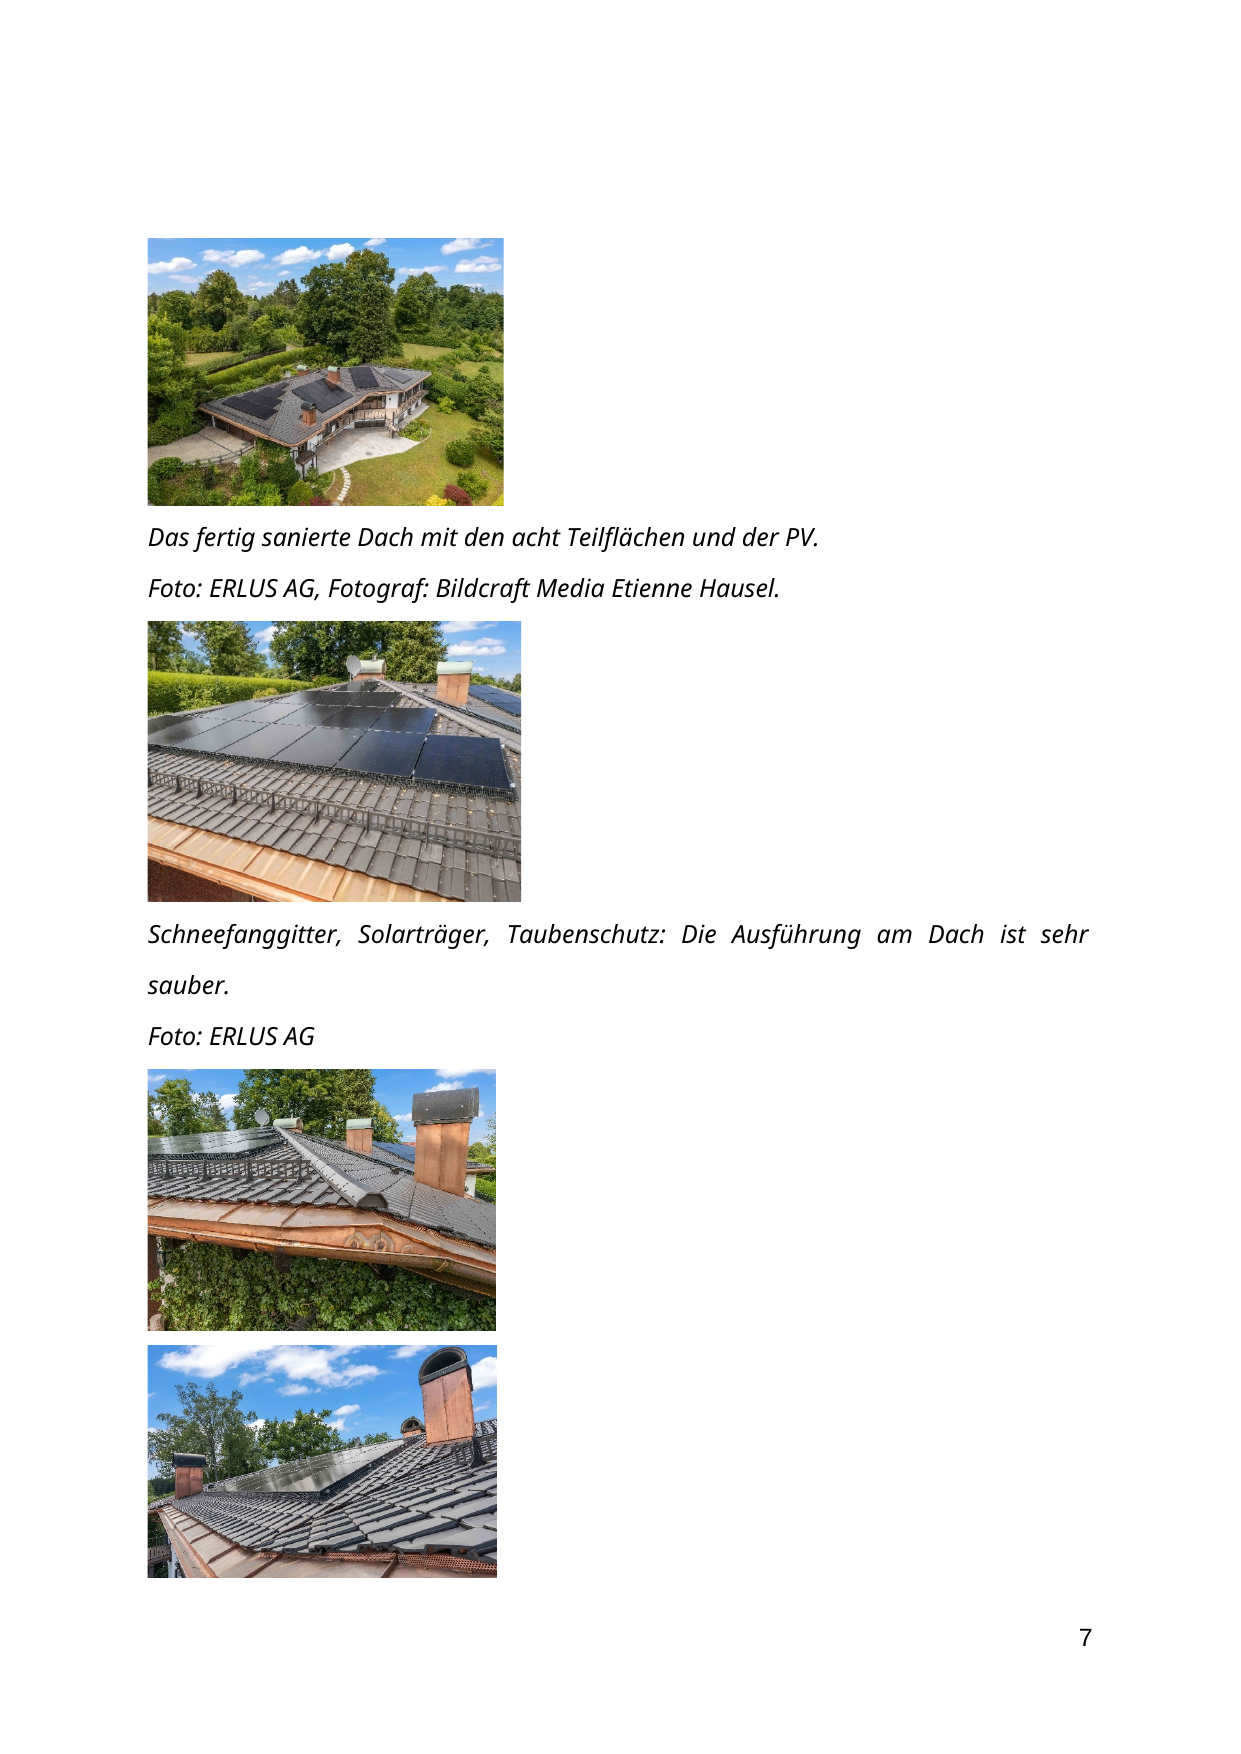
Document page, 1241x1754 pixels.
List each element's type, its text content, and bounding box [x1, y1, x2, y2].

picture [147, 1345, 497, 1578]
text Das fertig sanierte Dach mit den acht Teilflächen und der PV. [148, 520, 1093, 554]
text Foto: ERLUS AG [148, 1018, 1093, 1052]
picture [147, 621, 522, 902]
text Schneefanggitter, Solarträger, Taubenschutz: Die Ausführung am Dach ist sehr sauber. [148, 916, 1093, 1001]
picture [147, 238, 504, 506]
picture [147, 1069, 496, 1331]
text Foto: ERLUS AG, Fotograf: Bildcraft Media Etienne Hausel. [148, 571, 1093, 605]
